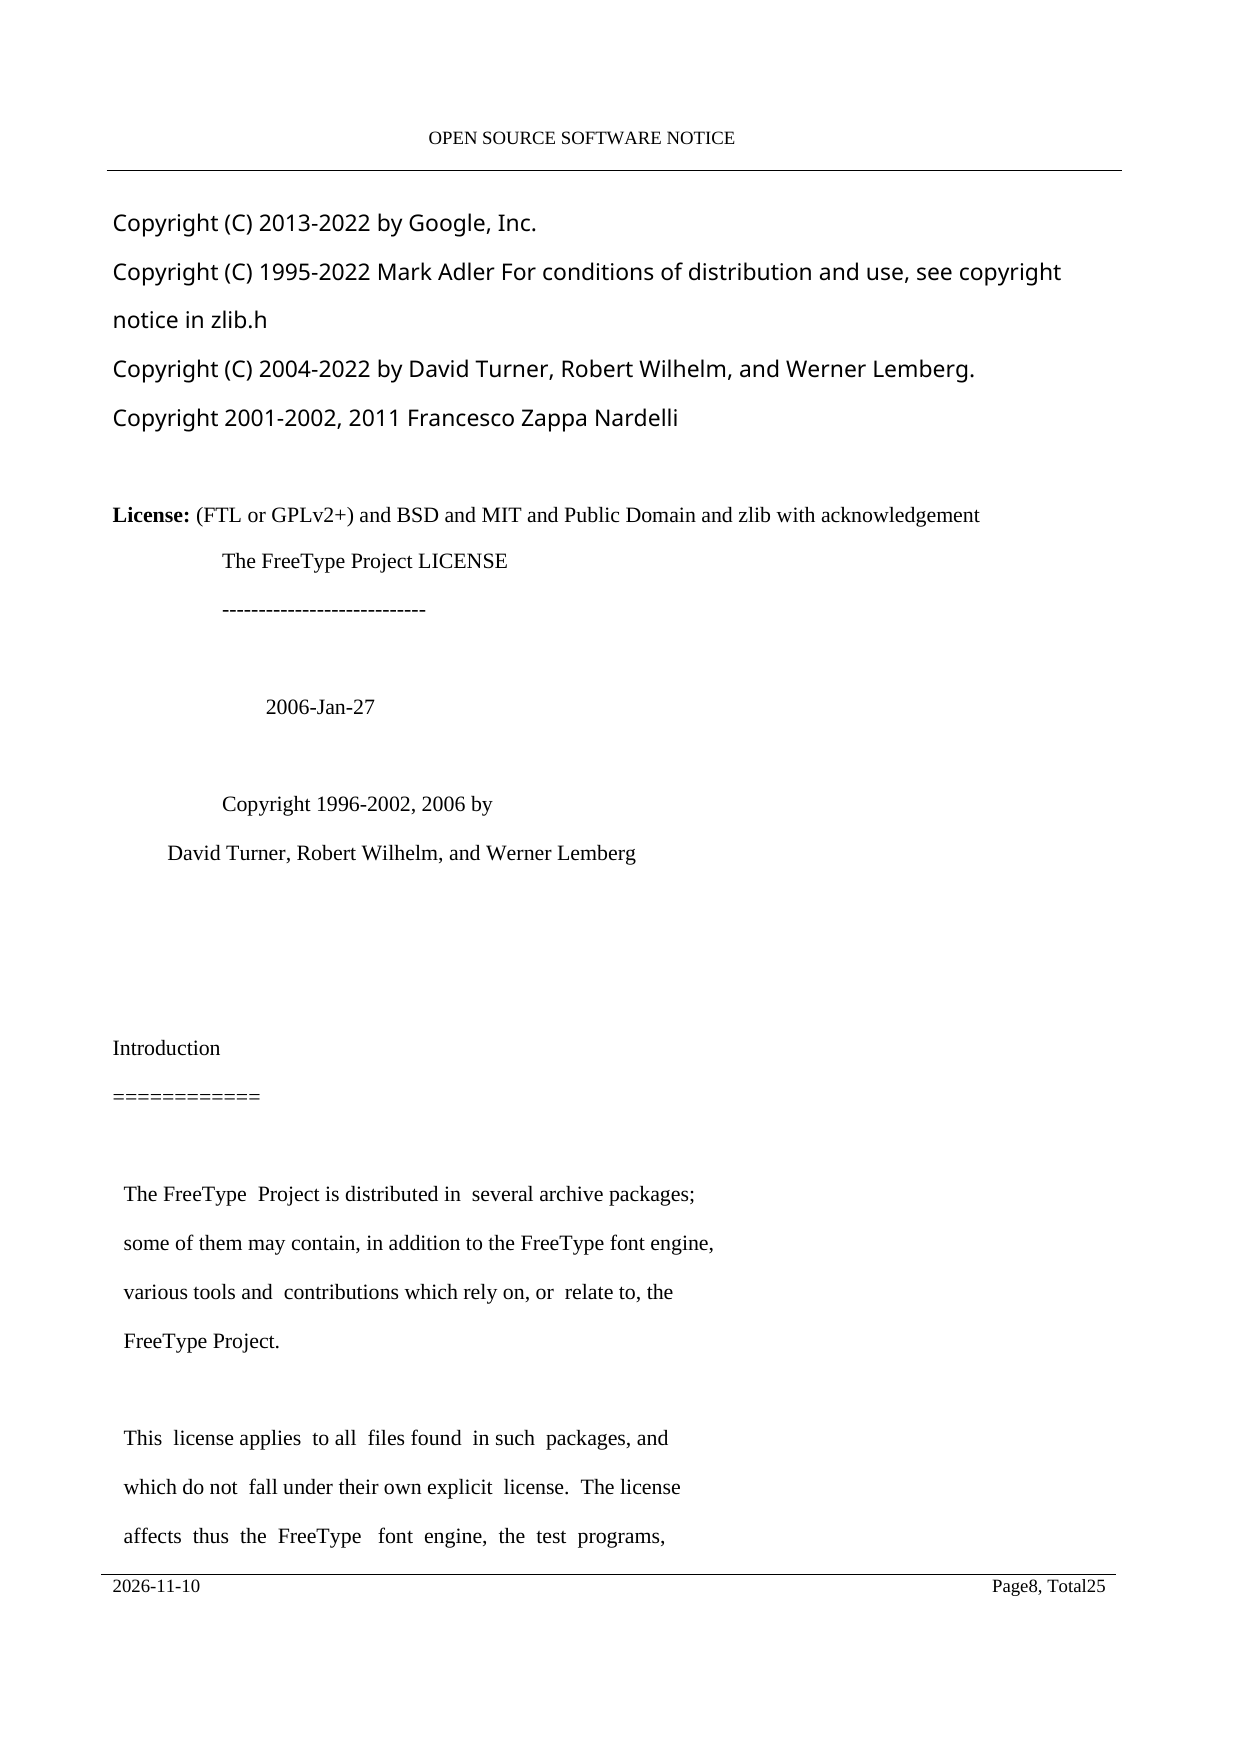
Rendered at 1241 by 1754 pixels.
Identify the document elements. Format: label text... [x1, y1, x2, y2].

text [112, 544, 1128, 1551]
text License: (FTL or GPLv2+) and BSD and MIT and Public Domain and zlib with acknowledgement [112, 499, 1128, 531]
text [112, 206, 1128, 483]
